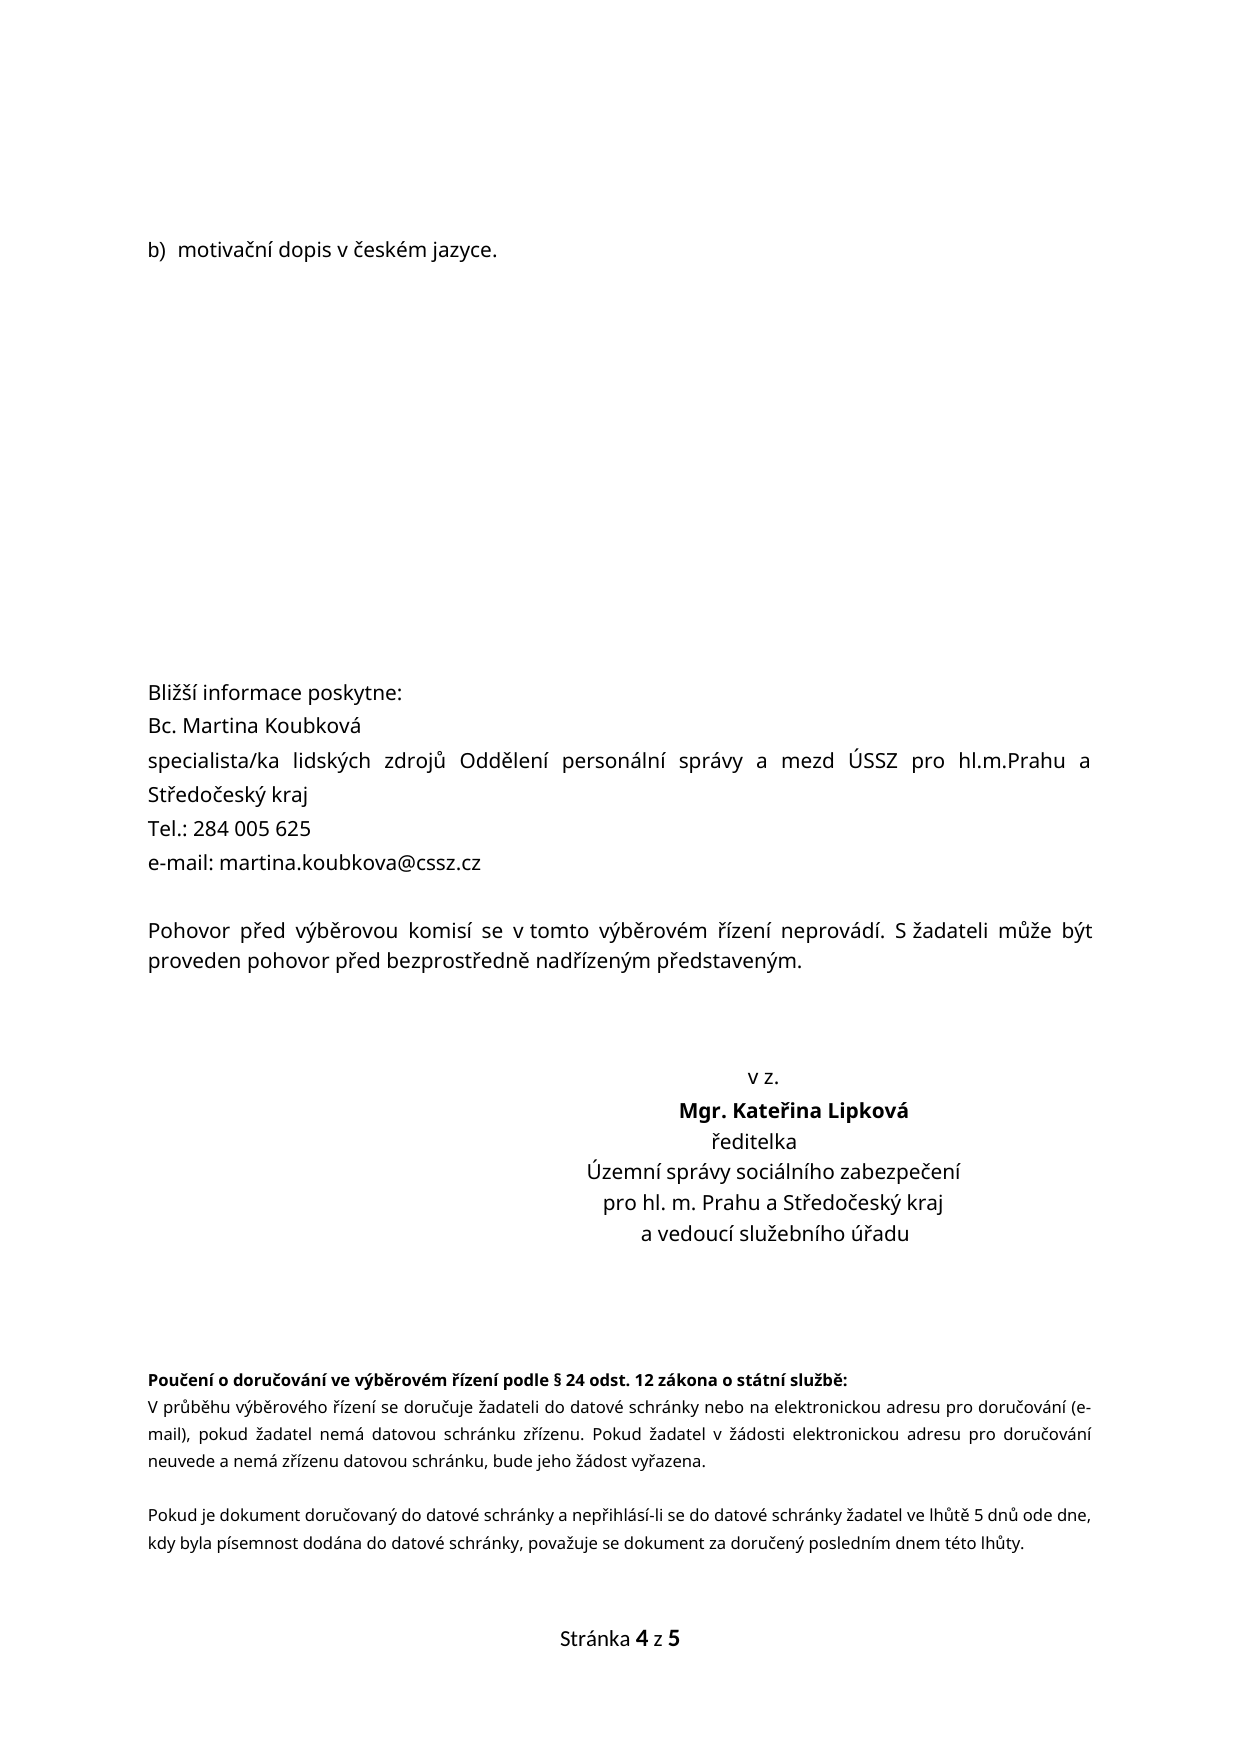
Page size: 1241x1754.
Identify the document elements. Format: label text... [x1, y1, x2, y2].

text ředitelka [148, 1127, 1093, 1155]
text Pohovor před výběrovou komisí se v tomto výběrovém řízení neprovádí. S žadateli může být proveden pohovor před bezprostředně nadřízeným představeným. [148, 916, 1093, 975]
text Mgr. Kateřina Lipková [148, 1096, 1093, 1124]
text Poučení o doručování ve výběrovém řízení podle § 24 odst. 12 zákona o státní službě: [148, 1368, 1093, 1391]
text Tel.: 284 005 625 [148, 814, 1093, 842]
text a vedoucí služebního úřadu [148, 1219, 1093, 1247]
text specialista/ka lidských zdrojů Oddělení personální správy a mezd ÚSSZ pro hl.m.Prahu a Středočeský kraj [148, 746, 1093, 808]
text v z. [673, 1062, 1093, 1091]
text pro hl. m. Prahu a Středočeský kraj [148, 1188, 1093, 1216]
list motivační dopis v českém jazyce. [148, 235, 1093, 263]
text Bc. Martina Koubková [148, 712, 1093, 740]
text V průběhu výběrového řízení se doručuje žadateli do datové schránky nebo na elektronickou adresu pro doručování (e-mail), pokud žadatel nemá datovou schránku zřízenu. Pokud žadatel v žádosti elektronickou adresu pro doručování neuvede a nemá zřízenu datovou schránku, bude jeho žádost vyřazena. [148, 1395, 1093, 1472]
text Územní správy sociálního zabezpečení [148, 1157, 1093, 1186]
text Bližší informace poskytne: [148, 678, 1093, 706]
text Pokud je dokument doručovaný do datové schránky a nepřihlásí-li se do datové schránky žadatel ve lhůtě 5 dnů ode dne, kdy byla písemnost dodána do datové schránky, považuje se dokument za doručený posledním dnem této lhůty. [148, 1504, 1093, 1554]
text e-mail: martina.koubkova@cssz.cz [148, 848, 1093, 876]
